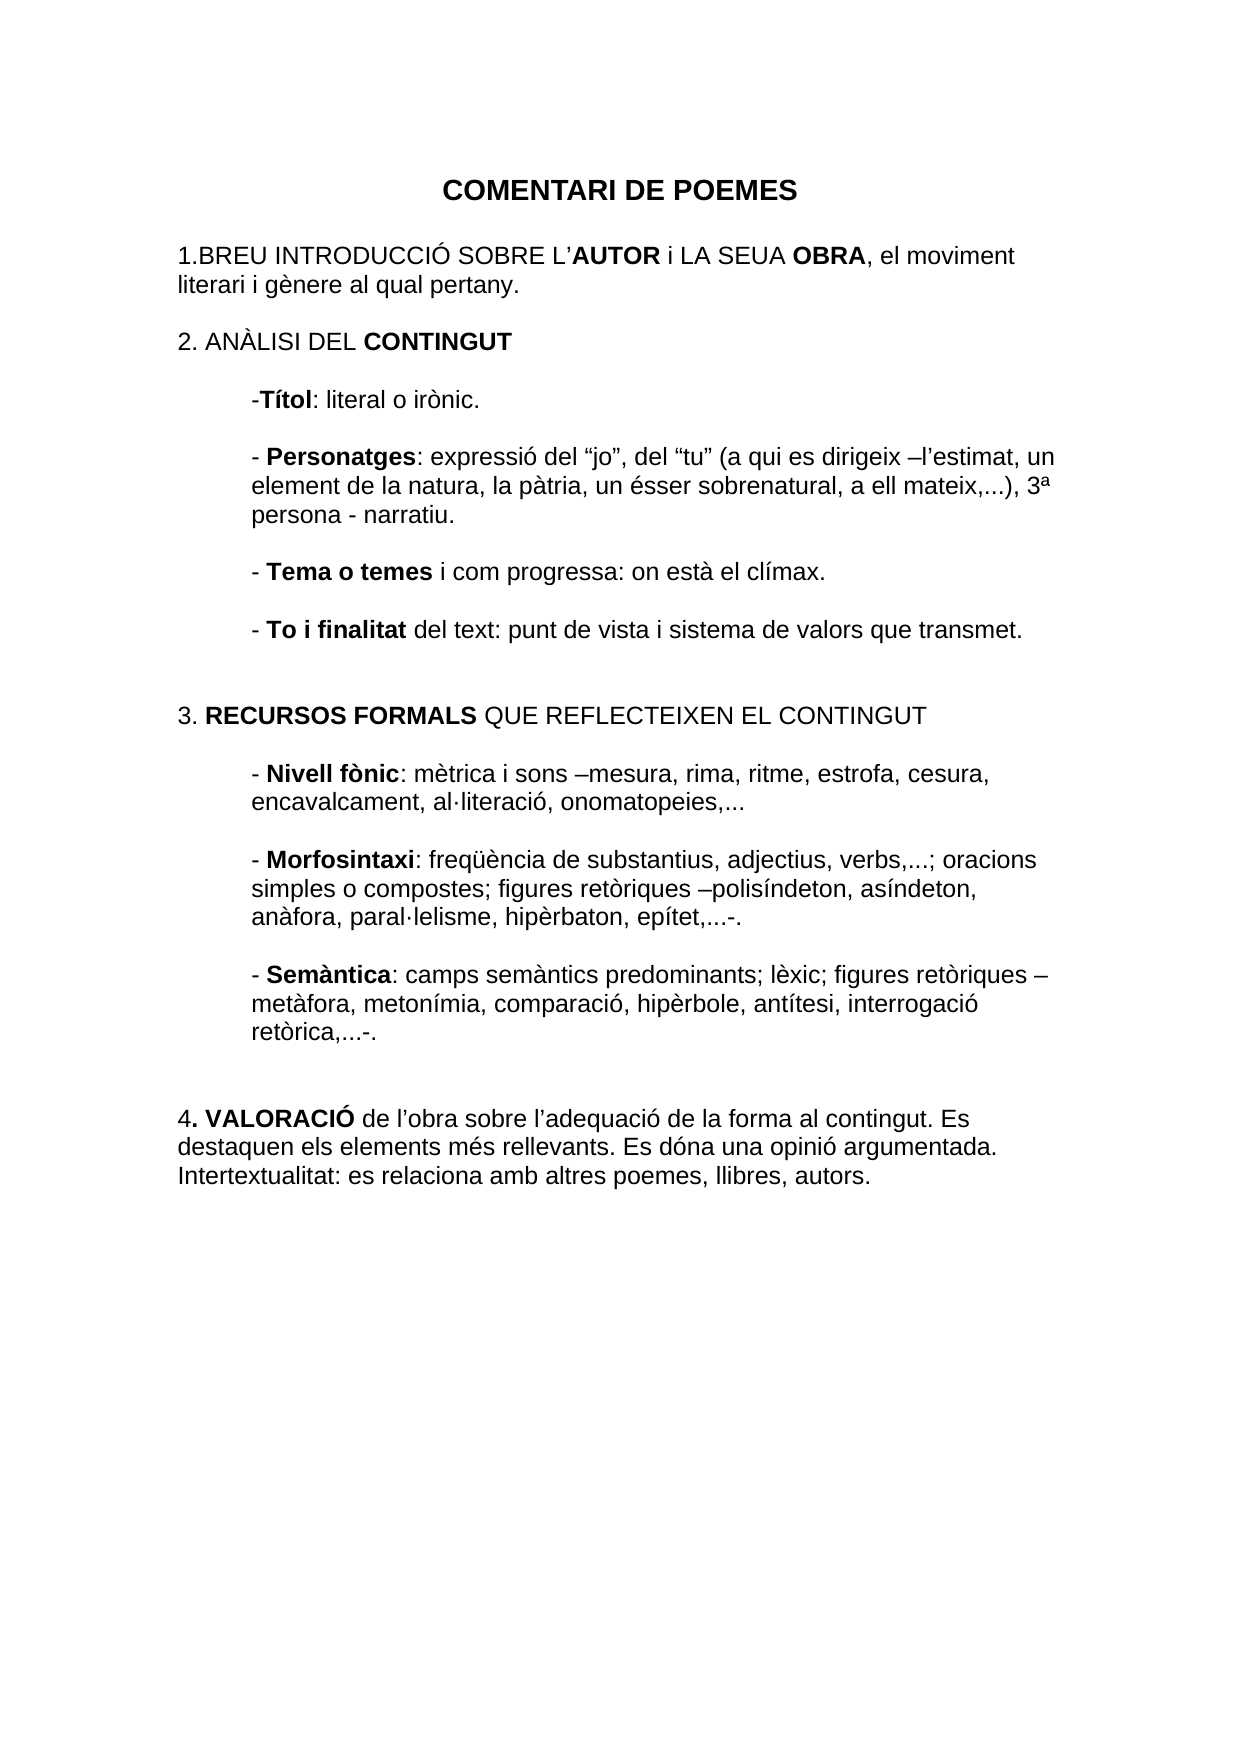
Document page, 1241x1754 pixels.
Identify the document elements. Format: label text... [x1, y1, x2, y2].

text - Morfosintaxi: freqüència de substantius, adjectius, verbs,...; oracions simples o compostes; figures retòriques –polisíndeton, asíndeton, anàfora, paral·lelisme, hipèrbaton, epítet,...-. [251, 845, 1063, 931]
text - Nivell fònic: mètrica i sons –mesura, rima, ritme, estrofa, cesura, encavalcament, al·literació, onomatopeies,... [251, 759, 1063, 816]
subtitle COMENTARI DE POEMES [177, 173, 1063, 206]
text - Semàntica: camps semàntics predominants; lèxic; figures retòriques –metàfora, metonímia, comparació, hipèrbole, antítesi, interrogació retòrica,...-. [251, 960, 1063, 1046]
text 3. RECURSOS FORMALS QUE REFLECTEIXEN EL CONTINGUT [177, 701, 1063, 730]
text -Títol: literal o irònic. [251, 385, 1063, 414]
text - To i finalitat del text: punt de vista i sistema de valors que transmet. [251, 615, 1063, 644]
text 4. VALORACIÓ de l’obra sobre l’adequació de la forma al contingut. Es destaquen els elements més rellevants. Es dóna una opinió argumentada. Intertextualitat: es relaciona amb altres poemes, llibres, autors. [177, 1104, 1063, 1190]
text 1.BREU INTRODUCCIÓ SOBRE L’AUTOR i LA SEUA OBRA, el moviment literari i gènere al qual pertany. [177, 241, 1063, 299]
text 2. ANÀLISI DEL CONTINGUT [177, 327, 1063, 356]
text - Tema o temes i com progressa: on està el clímax. [251, 557, 1063, 586]
text - Personatges: expressió del “jo”, del “tu” (a qui es dirigeix –l’estimat, un element de la natura, la pàtria, un ésser sobrenatural, a ell mateix,...), 3ª persona - narratiu. [251, 442, 1063, 529]
